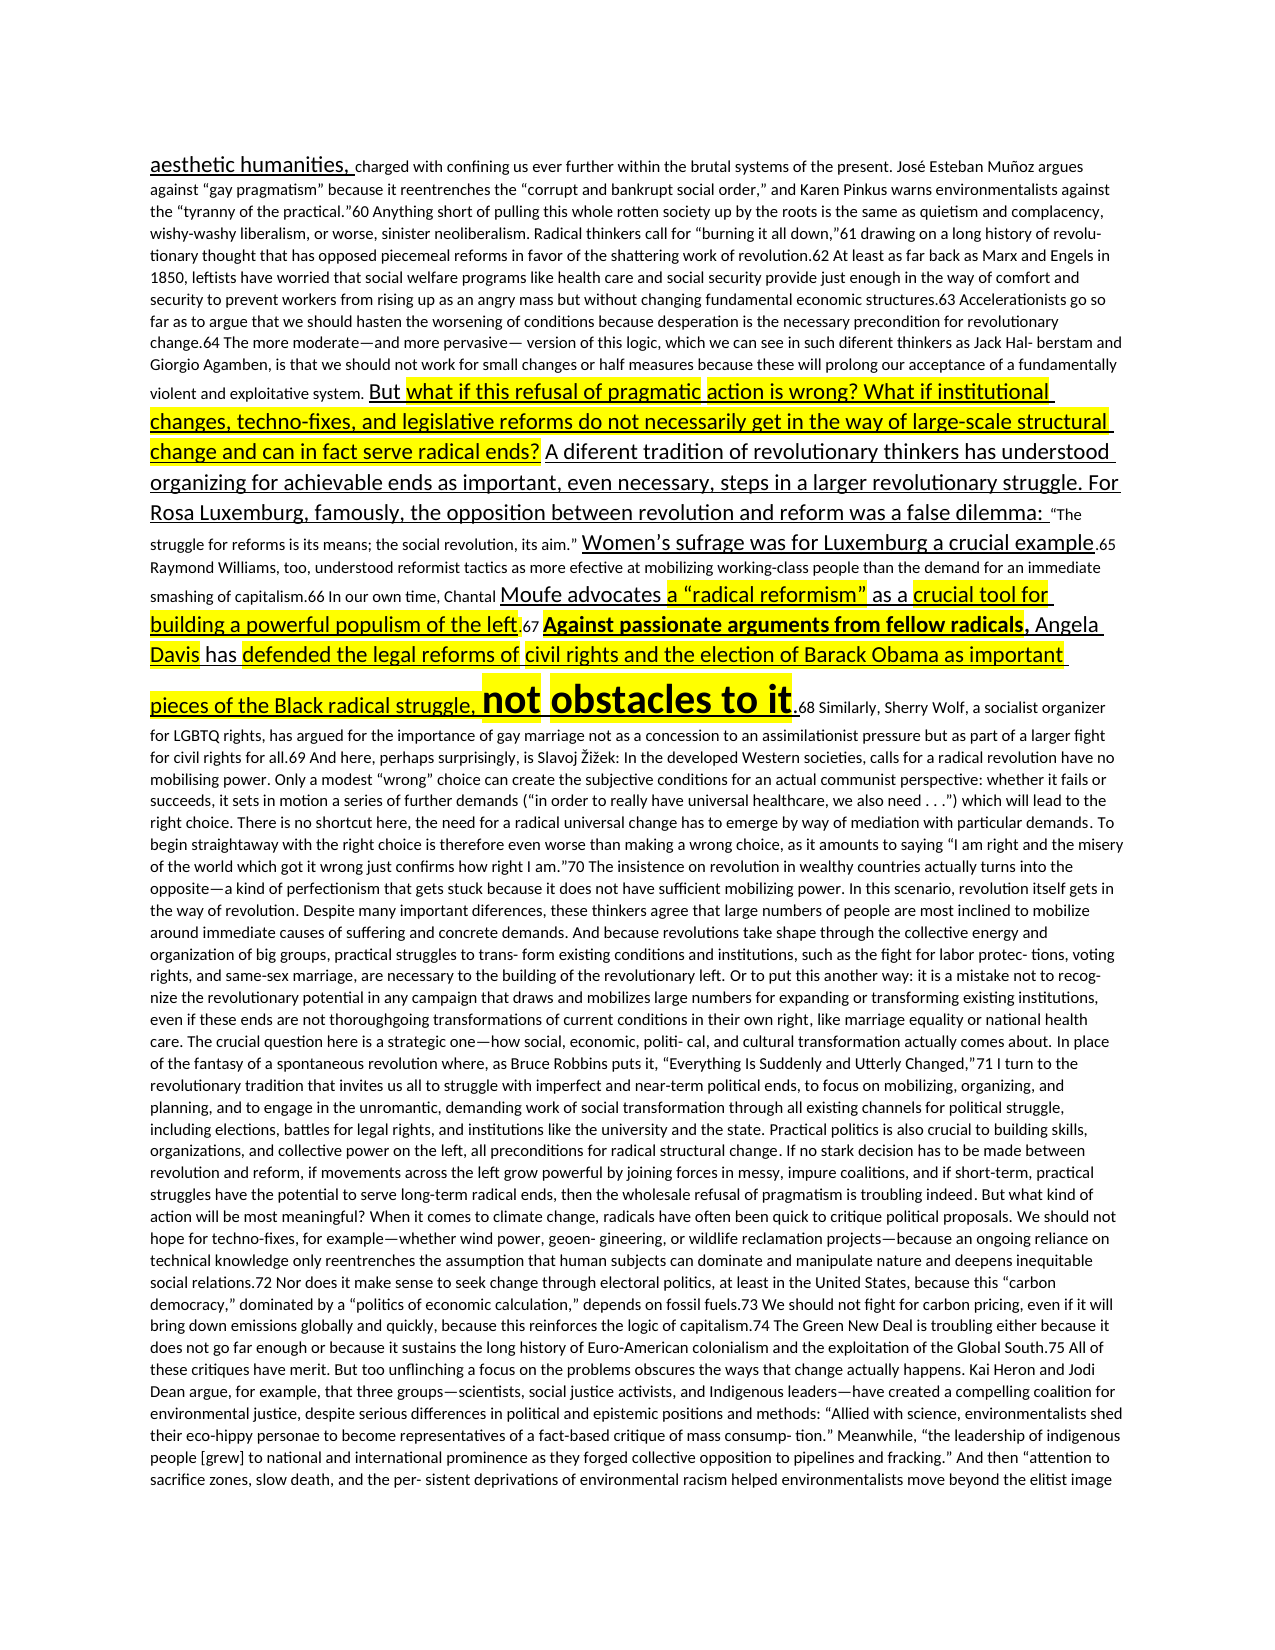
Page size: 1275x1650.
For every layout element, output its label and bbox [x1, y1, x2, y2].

text [150, 150, 1125, 1489]
